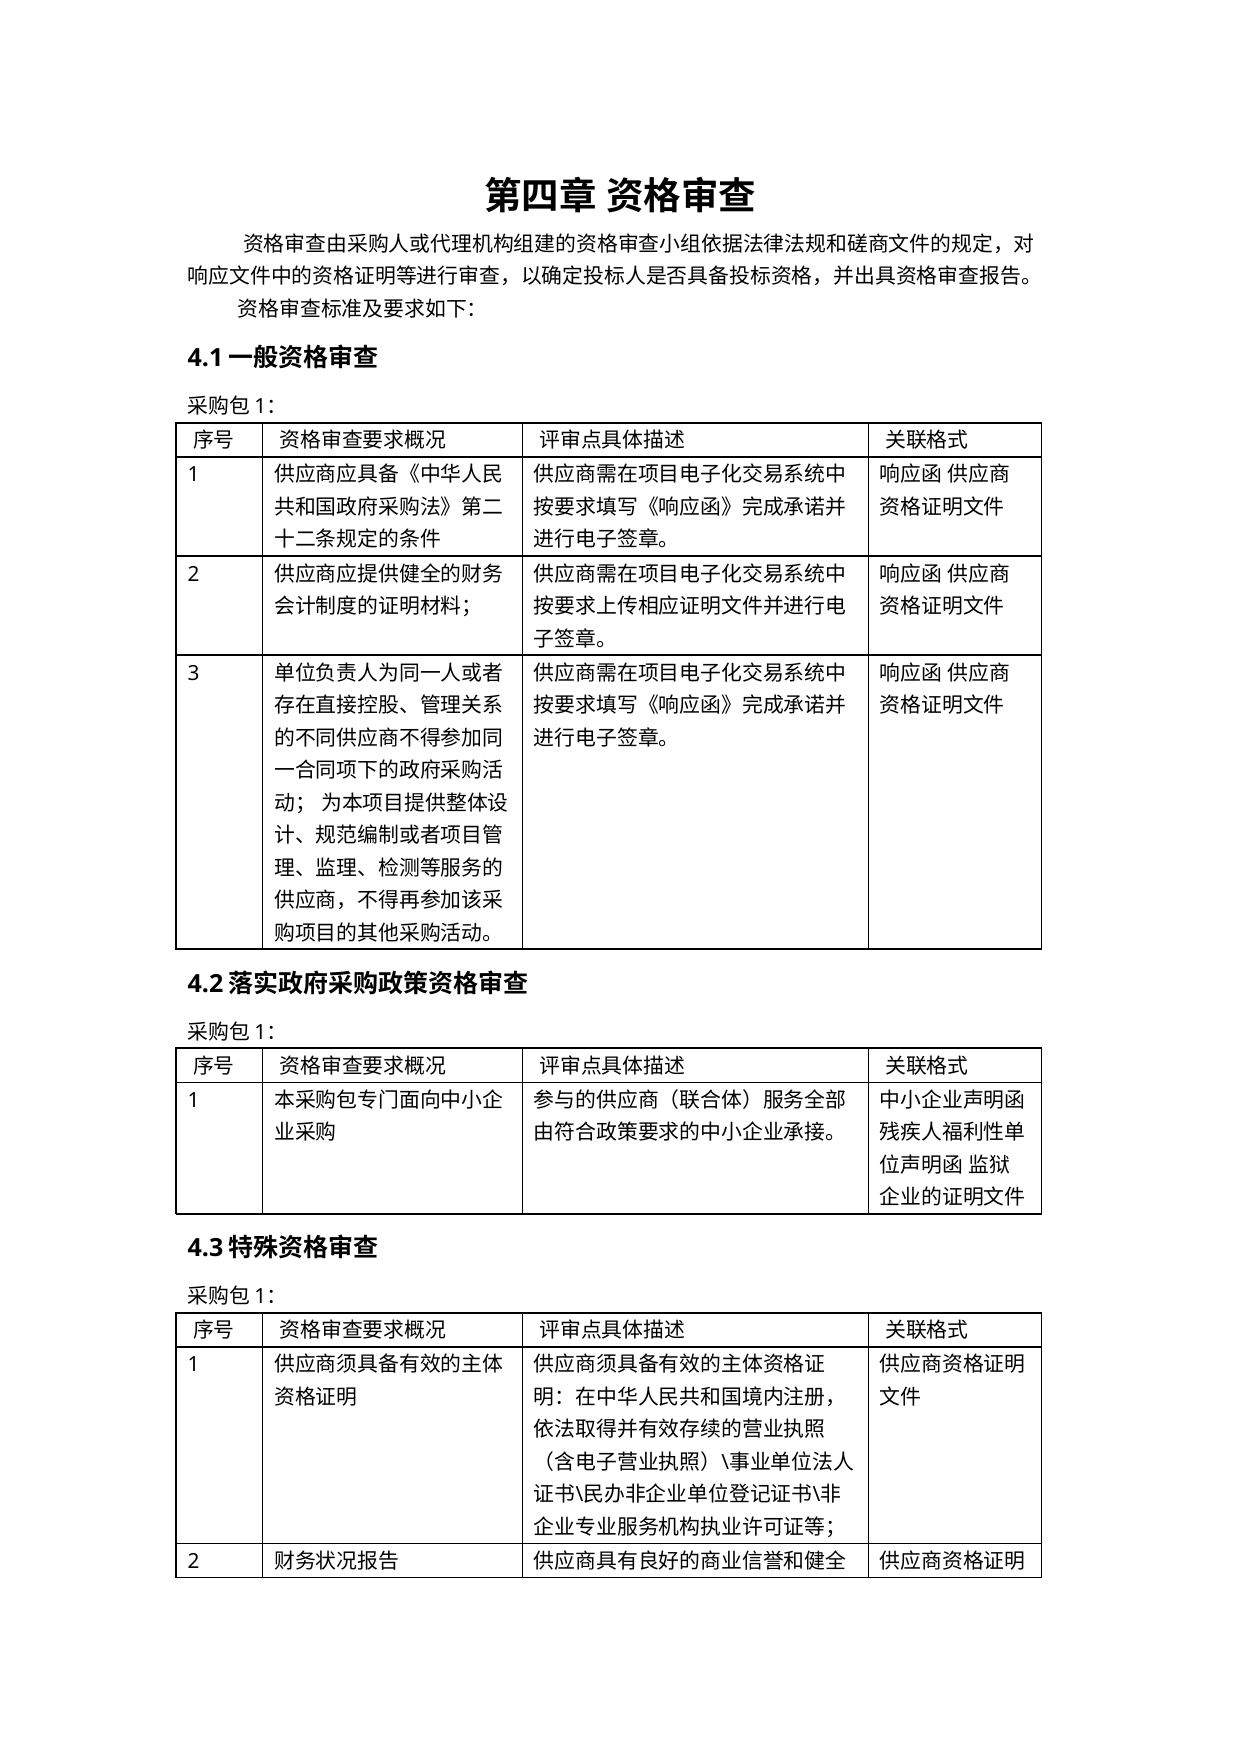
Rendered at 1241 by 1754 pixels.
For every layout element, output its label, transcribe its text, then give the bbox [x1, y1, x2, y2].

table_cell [523, 1544, 868, 1577]
table_cell 供应商应具备《中华人民共和国政府采购法》第二十二条规定的条件 [263, 458, 522, 555]
table_header 评审点具体描述 [523, 1049, 868, 1081]
table_cell 参与的供应商（联合体）服务全部由符合政策要求的中小企业承接。 [523, 1083, 868, 1213]
table_cell 供应商须具备有效的主体资格证明：在中华人民共和国境内注册，依法取得并有效存续的营业执照（含电子营业执照）\事业单位法人证书\民办非企业单位登记证书\非企业专业服务机构执业许可证等； [523, 1348, 868, 1543]
table_header 关联格式 [869, 424, 1041, 456]
text 采购包1： [187, 1279, 1053, 1312]
table_cell 供应商应提供健全的财务会计制度的证明材料； [263, 557, 522, 654]
table_cell 2 [177, 557, 262, 654]
table_cell 响应函 供应商资格证明文件 [869, 557, 1041, 654]
table_cell 本采购包专门面向中小企业采购 [263, 1083, 522, 1213]
text 资格审查由采购人或代理机构组建的资格审查小组依据法律法规和磋商文件的规定，对响应文件中的资格证明等进行审查，以确定投标人是否具备投标资格，并出具资格审查报告。 [187, 227, 1053, 292]
table_cell 响应函 供应商资格证明文件 [869, 656, 1041, 948]
table_header 序号 [177, 1314, 262, 1346]
table_header 评审点具体描述 [523, 1314, 868, 1346]
table_header 资格审查要求概况 [263, 1314, 522, 1346]
table_header 资格审查要求概况 [263, 424, 522, 456]
table_cell 中小企业声明函 残疾人福利性单位声明函 监狱企业的证明文件 [869, 1083, 1041, 1213]
text 第四章 资格审查 [187, 162, 1053, 227]
table_cell 3 [177, 656, 262, 948]
text 4.2落实政府采购政策资格审查 [187, 950, 1053, 1015]
text 4.1一般资格审查 [187, 324, 1053, 389]
text 采购包1： [187, 1015, 1053, 1047]
table_cell 单位负责人为同一人或者存在直接控股、管理关系的不同供应商不得参加同一合同项下的政府采购活动； 为本项目提供整体设计、规范编制或者项目管理、监理、检测等服务的供应商，不得再参加该采购项目的其他采购活动。 [263, 656, 522, 948]
table_cell 财务状况报告 [263, 1544, 522, 1577]
table_header 资格审查要求概况 [263, 1049, 522, 1081]
table_cell 供应商须具备有效的主体资格证明 [263, 1348, 522, 1543]
table_header 评审点具体描述 [523, 424, 868, 456]
table_header 序号 [177, 424, 262, 456]
table_header 关联格式 [869, 1049, 1041, 1081]
table_cell 2 [177, 1544, 262, 1577]
table_header 序号 [177, 1049, 262, 1081]
table_cell 供应商资格证明文件 [869, 1544, 1041, 1577]
text 资格审查标准及要求如下： [187, 292, 1053, 324]
text 采购包1： [187, 389, 1053, 422]
table_header 关联格式 [869, 1314, 1041, 1346]
table_cell 1 [177, 1348, 262, 1543]
table_cell 1 [177, 458, 262, 555]
table_cell 响应函 供应商资格证明文件 [869, 458, 1041, 555]
table_cell 供应商需在项目电子化交易系统中按要求上传相应证明文件并进行电子签章。 [523, 557, 868, 654]
table_cell 供应商需在项目电子化交易系统中按要求填写《响应函》完成承诺并进行电子签章。 [523, 458, 868, 555]
table_cell 供应商需在项目电子化交易系统中按要求填写《响应函》完成承诺并进行电子签章。 [523, 656, 868, 948]
text 4.3特殊资格审查 [187, 1214, 1053, 1279]
table_cell 1 [177, 1083, 262, 1213]
table_cell 供应商资格证明文件 [869, 1348, 1041, 1543]
